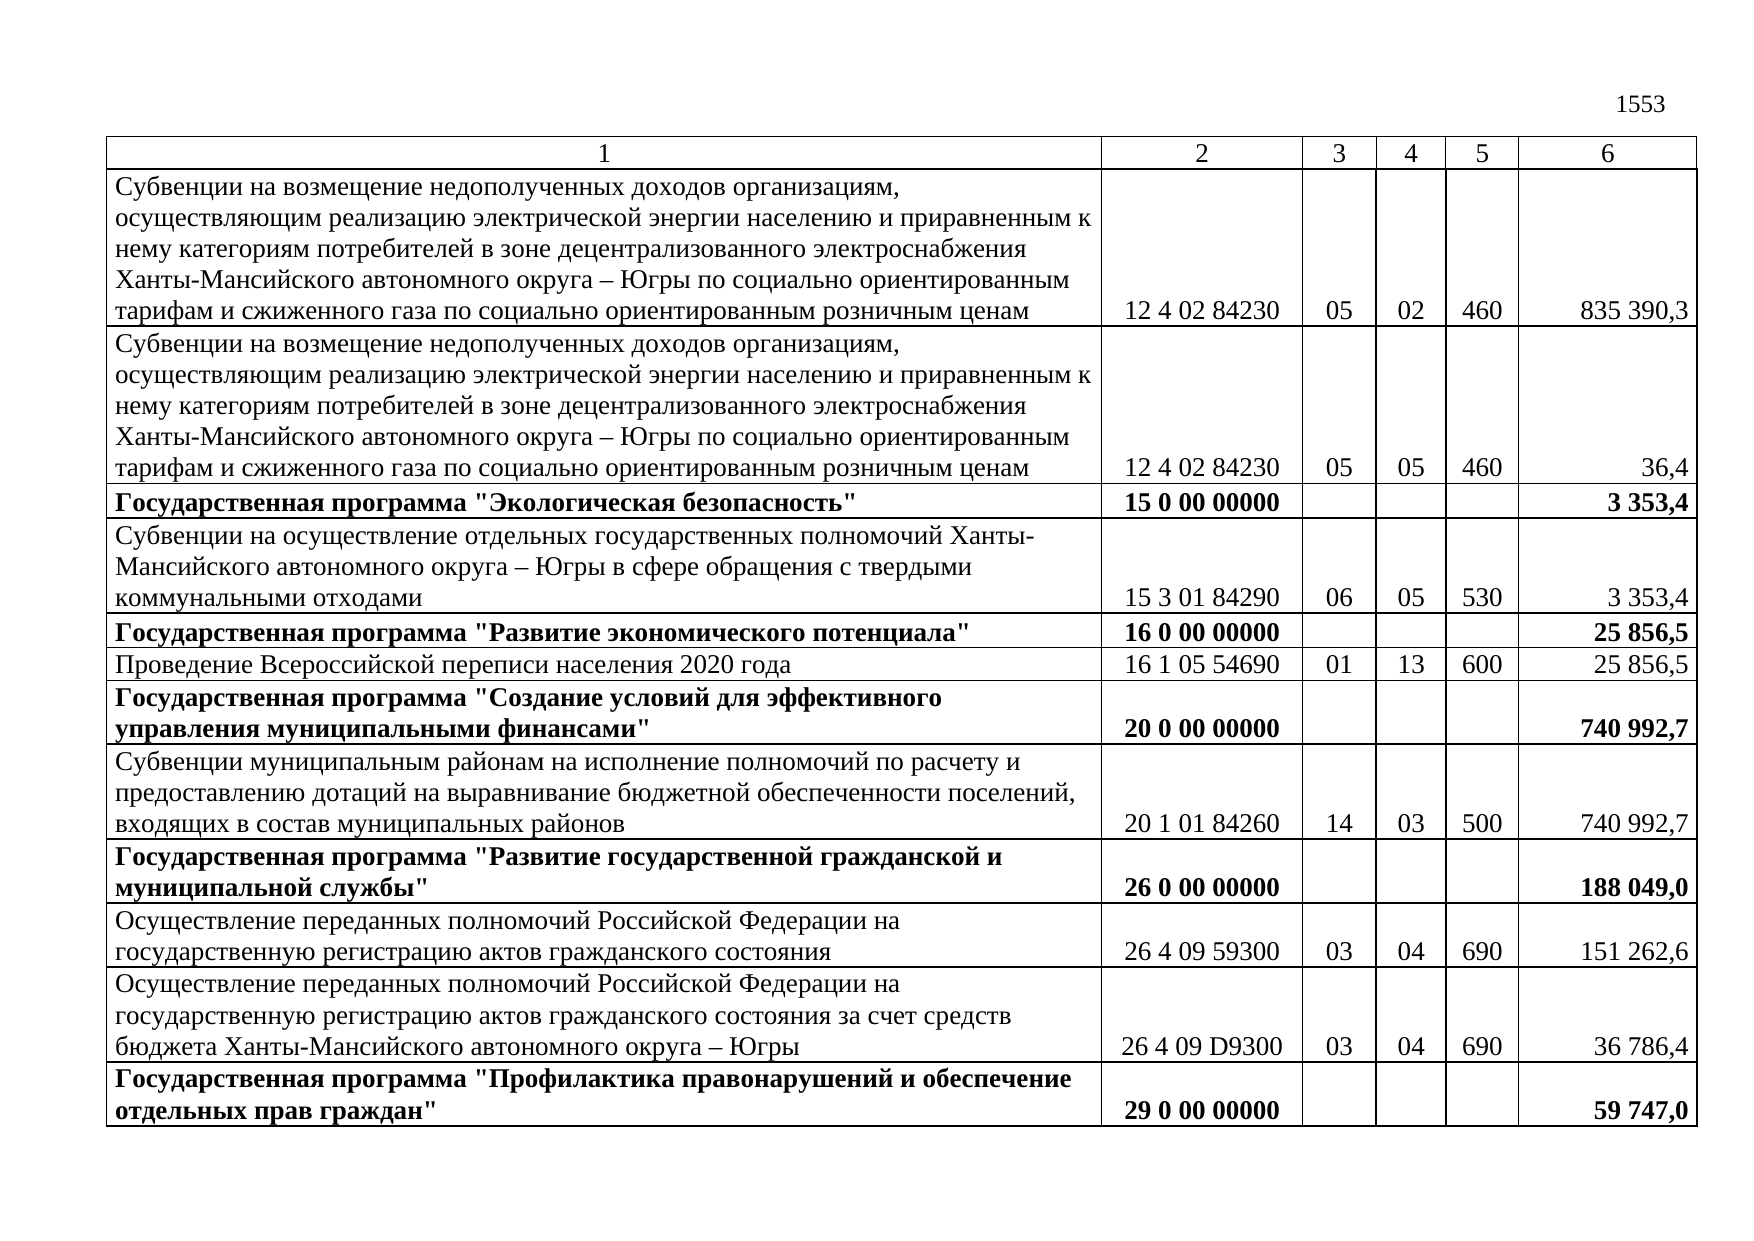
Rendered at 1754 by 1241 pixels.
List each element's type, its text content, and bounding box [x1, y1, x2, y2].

table_cell Осуществление переданных полномочий Российской Федерации на государственную регистрацию актов гражданского состояния за счет средств бюджета Ханты-Мансийского автономного округа – Югры [107, 968, 1101, 1061]
table_cell 530 [1447, 519, 1518, 612]
table_cell 690 [1447, 904, 1518, 966]
table_cell 740 992,7 [1519, 681, 1696, 743]
table_cell 05 [1377, 519, 1445, 612]
table_cell 36 786,4 [1519, 968, 1696, 1061]
table_cell 05 [1303, 170, 1375, 325]
table_cell 600 [1447, 648, 1518, 679]
table_cell 460 [1447, 327, 1518, 483]
table_cell [1447, 614, 1518, 647]
table_cell 01 [1303, 648, 1375, 679]
table_cell 690 [1447, 968, 1518, 1061]
table_cell 3 353,4 [1519, 519, 1696, 612]
table_cell 29 0 00 00000 [1102, 1063, 1302, 1125]
table_cell 188 049,0 [1519, 840, 1696, 902]
table_cell 12 4 02 84230 [1102, 170, 1302, 325]
table_cell 500 [1447, 745, 1518, 838]
table_cell [1447, 484, 1518, 517]
table_cell 26 0 00 00000 [1102, 840, 1302, 902]
table_cell 14 [1303, 745, 1375, 838]
table_cell Государственная программа "Создание условий для эффективного управления муниципальными финансами" [107, 681, 1101, 743]
table_cell Субвенции на возмещение недополученных доходов организациям, осуществляющим реализацию электрической энергии населению и приравненным к нему категориям потребителей в зоне децентрализованного электроснабжения Ханты-Мансийского автономного округа – Югры по социально ориентированным тарифам и сжиженного газа по социально ориентированным розничным ценам [107, 327, 1101, 483]
table_cell [1303, 614, 1375, 647]
table_cell Проведение Всероссийской переписи населения 2020 года [107, 648, 1101, 679]
table_cell 25 856,5 [1519, 648, 1696, 679]
table_cell 04 [1377, 968, 1445, 1061]
table_cell 15 3 01 84290 [1102, 519, 1302, 612]
table_header 2 [1102, 137, 1302, 168]
table_cell 26 4 09 D9300 [1102, 968, 1302, 1061]
table_cell [1303, 681, 1375, 743]
table_cell Государственная программа "Профилактика правонарушений и обеспечение отдельных прав граждан" [107, 1063, 1101, 1125]
table_cell 25 856,5 [1519, 614, 1696, 647]
table_cell 16 0 00 00000 [1102, 614, 1302, 647]
table_cell 04 [1377, 904, 1445, 966]
table_header 4 [1377, 137, 1445, 168]
table_cell 740 992,7 [1519, 745, 1696, 838]
table_cell [1377, 614, 1445, 647]
table_cell 12 4 02 84230 [1102, 327, 1302, 483]
table_cell Субвенции на осуществление отдельных государственных полномочий Ханты-Мансийского автономного округа – Югры в сфере обращения с твердыми коммунальными отходами [107, 519, 1101, 612]
table_cell 15 0 00 00000 [1102, 484, 1302, 517]
table_cell [1377, 1063, 1445, 1125]
table_cell [1303, 484, 1375, 517]
table_cell 16 1 05 54690 [1102, 648, 1302, 679]
table_cell 20 1 01 84260 [1102, 745, 1302, 838]
table_cell 03 [1377, 745, 1445, 838]
table_cell 20 0 00 00000 [1102, 681, 1302, 743]
table_cell [1447, 840, 1518, 902]
table_cell [1377, 484, 1445, 517]
table_cell 460 [1447, 170, 1518, 325]
table_cell [1303, 840, 1375, 902]
table_cell 36,4 [1519, 327, 1696, 483]
table_cell 03 [1303, 904, 1375, 966]
table_cell 3 353,4 [1519, 484, 1696, 517]
table_cell Государственная программа "Развитие экономического потенциала" [107, 614, 1101, 647]
table_cell 26 4 09 59300 [1102, 904, 1302, 966]
table_cell Государственная программа "Экологическая безопасность" [107, 484, 1101, 517]
table_cell 03 [1303, 968, 1375, 1061]
table_cell 05 [1377, 327, 1445, 483]
table_cell 13 [1377, 648, 1445, 679]
table_cell [1447, 1063, 1518, 1125]
table_header 6 [1519, 137, 1696, 168]
table_cell [1303, 1063, 1375, 1125]
table_cell [1447, 681, 1518, 743]
table_cell 835 390,3 [1519, 170, 1696, 325]
table_cell 59 747,0 [1519, 1063, 1696, 1125]
table_cell [1377, 681, 1445, 743]
table_cell 05 [1303, 327, 1375, 483]
table_header 1 [107, 137, 1101, 168]
table_cell Субвенции на возмещение недополученных доходов организациям, осуществляющим реализацию электрической энергии населению и приравненным к нему категориям потребителей в зоне децентрализованного электроснабжения Ханты-Мансийского автономного округа – Югры по социально ориентированным тарифам и сжиженного газа по социально ориентированным розничным ценам [107, 170, 1101, 325]
table_cell Субвенции муниципальным районам на исполнение полномочий по расчету и предоставлению дотаций на выравнивание бюджетной обеспеченности поселений, входящих в состав муниципальных районов [107, 745, 1101, 838]
table_cell Осуществление переданных полномочий Российской Федерации на государственную регистрацию актов гражданского состояния [107, 904, 1101, 966]
table_cell 02 [1377, 170, 1445, 325]
table_header 5 [1446, 137, 1518, 168]
table_header 3 [1303, 137, 1376, 168]
table_cell [1377, 840, 1445, 902]
table_cell 151 262,6 [1519, 904, 1696, 966]
table_cell 06 [1303, 519, 1375, 612]
table_cell Государственная программа "Развитие государственной гражданской и муниципальной службы" [107, 840, 1101, 902]
